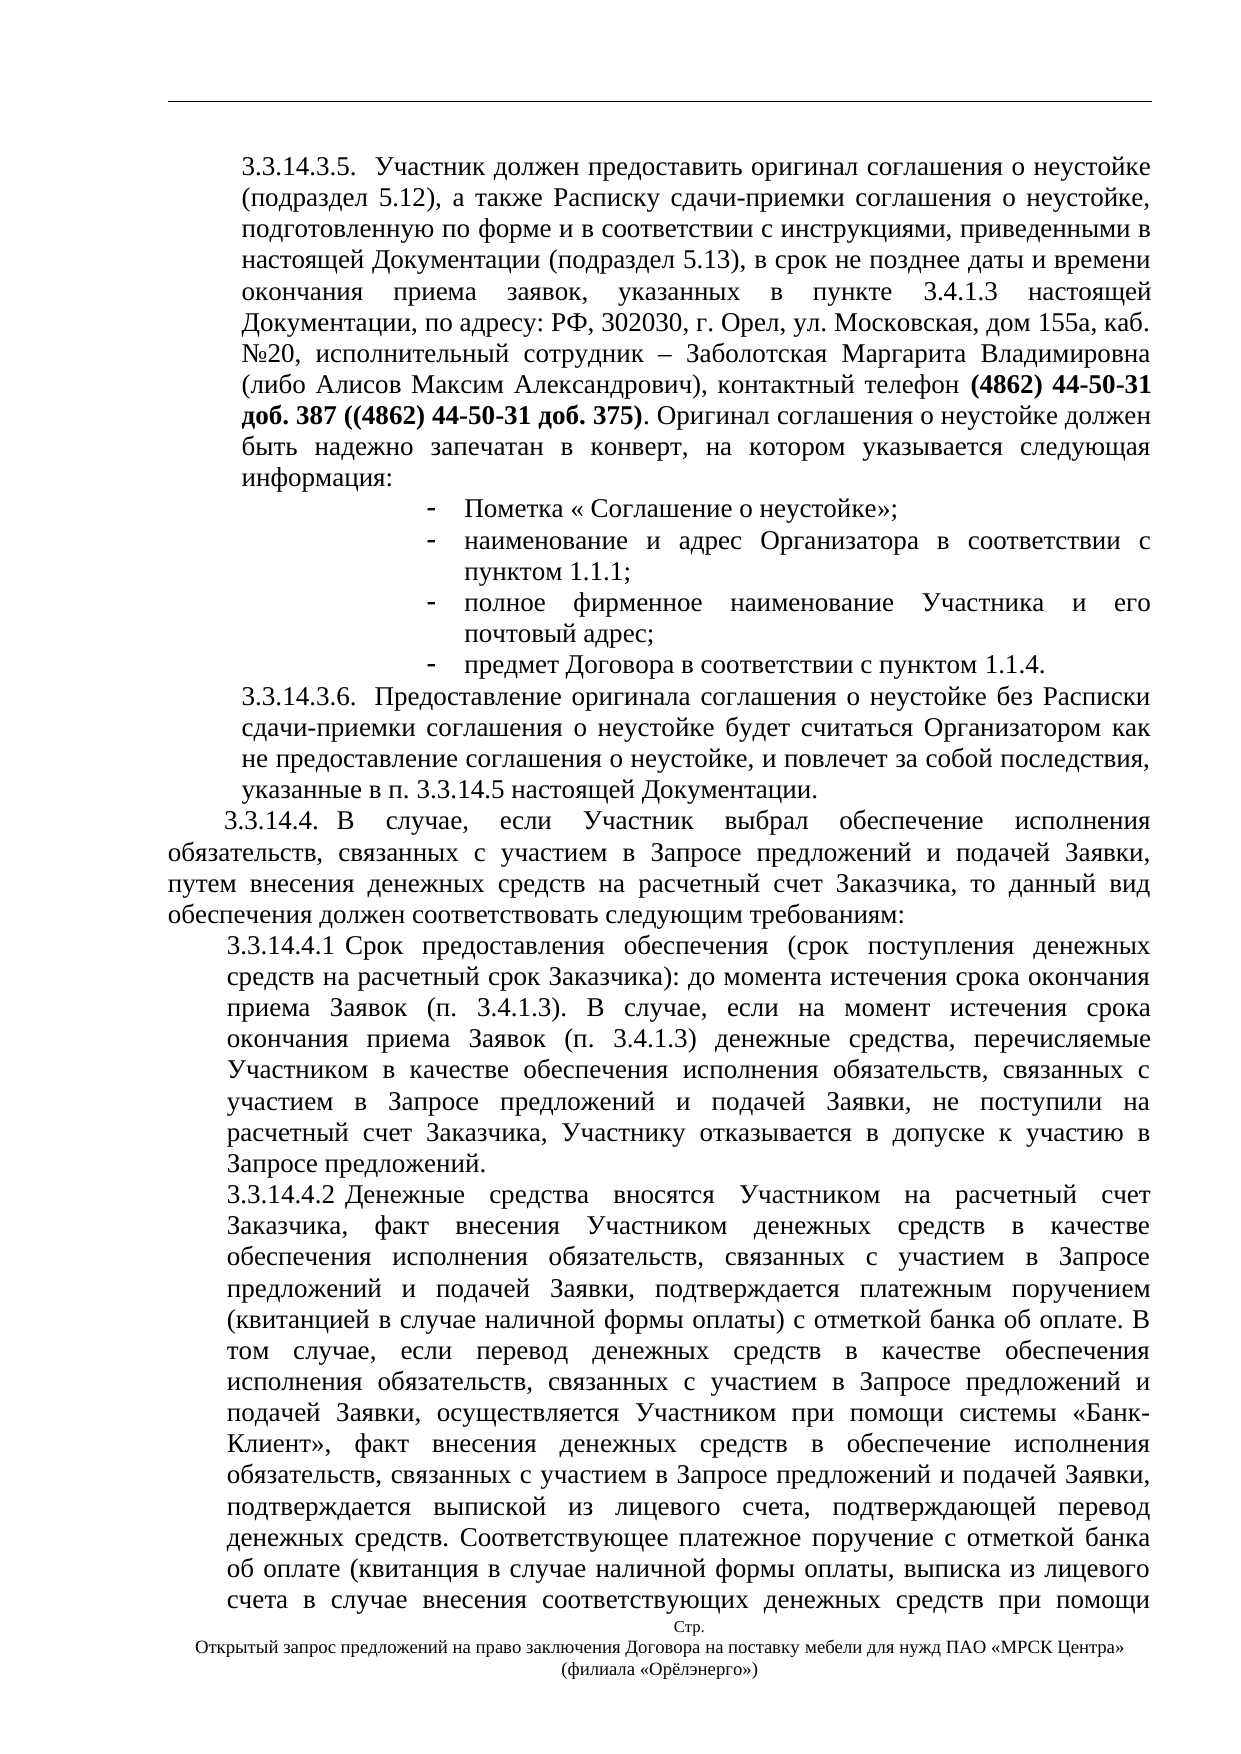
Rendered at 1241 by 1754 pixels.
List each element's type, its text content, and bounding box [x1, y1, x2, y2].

list предмет Договора в соответствии с пунктом 1.1.4. [427, 649, 1152, 680]
list наименование и адрес Организатора в соответствии с пунктом 1.1.1; [427, 524, 1152, 586]
list Предоставление оригинала соглашения о неустойке без Расписки сдачи-приемки соглашения о неустойке будет считаться Организатором как не предоставление соглашения о неустойке, и повлечет за собой последствия, указанные в п. 3.3.14.5 настоящей Документации. [241, 680, 1152, 804]
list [227, 1178, 1152, 1614]
list полное фирменное наименование Участника и его почтовый адрес; [427, 586, 1152, 649]
list Пометка « Соглашение о неустойке»; [427, 493, 1152, 524]
list В случае, если Участник выбрал обеспечение исполнения обязательств, связанных с участием в Запросе предложений и подачей Заявки, путем внесения денежных средств на расчетный счет Заказчика, то данный вид обеспечения должен соответствовать следующим требованиям: [168, 804, 1152, 929]
list Участник должен предоставить оригинал соглашения о неустойке (подраздел 5.12), а также Расписку сдачи-приемки соглашения о неустойке, подготовленную по форме и в соответствии с инструкциями, приведенными в настоящей Документации (подраздел 5.13), в срок не позднее даты и времени окончания приема заявок, указанных в пункте 3.4.1.3 настоящей Документации, по адресу: РФ, 302030, г. Орел, ул. Московская, дом 155а, каб. №20, исполнительный сотрудник – Заболотская Маргарита Владимировна (либо Алисов Максим Александрович), контактный телефон (4862) 44-50-31 доб. 387 ((4862) 44-50-31 доб. 375). Оригинал соглашения о неустойке должен быть надежно запечатан в конверт, на котором указывается следующая информация: [241, 150, 1152, 493]
list Срок предоставления обеспечения (срок поступления денежных средств на расчетный срок Заказчика): до момента истечения срока окончания приема Заявок (п. 3.4.1.3). В случае, если на момент истечения срока окончания приема Заявок (п. 3.4.1.3) денежные средства, перечисляемые Участником в качестве обеспечения исполнения обязательств, связанных с участием в Запросе предложений и подачей Заявки, не поступили на расчетный счет Заказчика, Участнику отказывается в допуске к участию в Запросе предложений. [227, 929, 1152, 1178]
